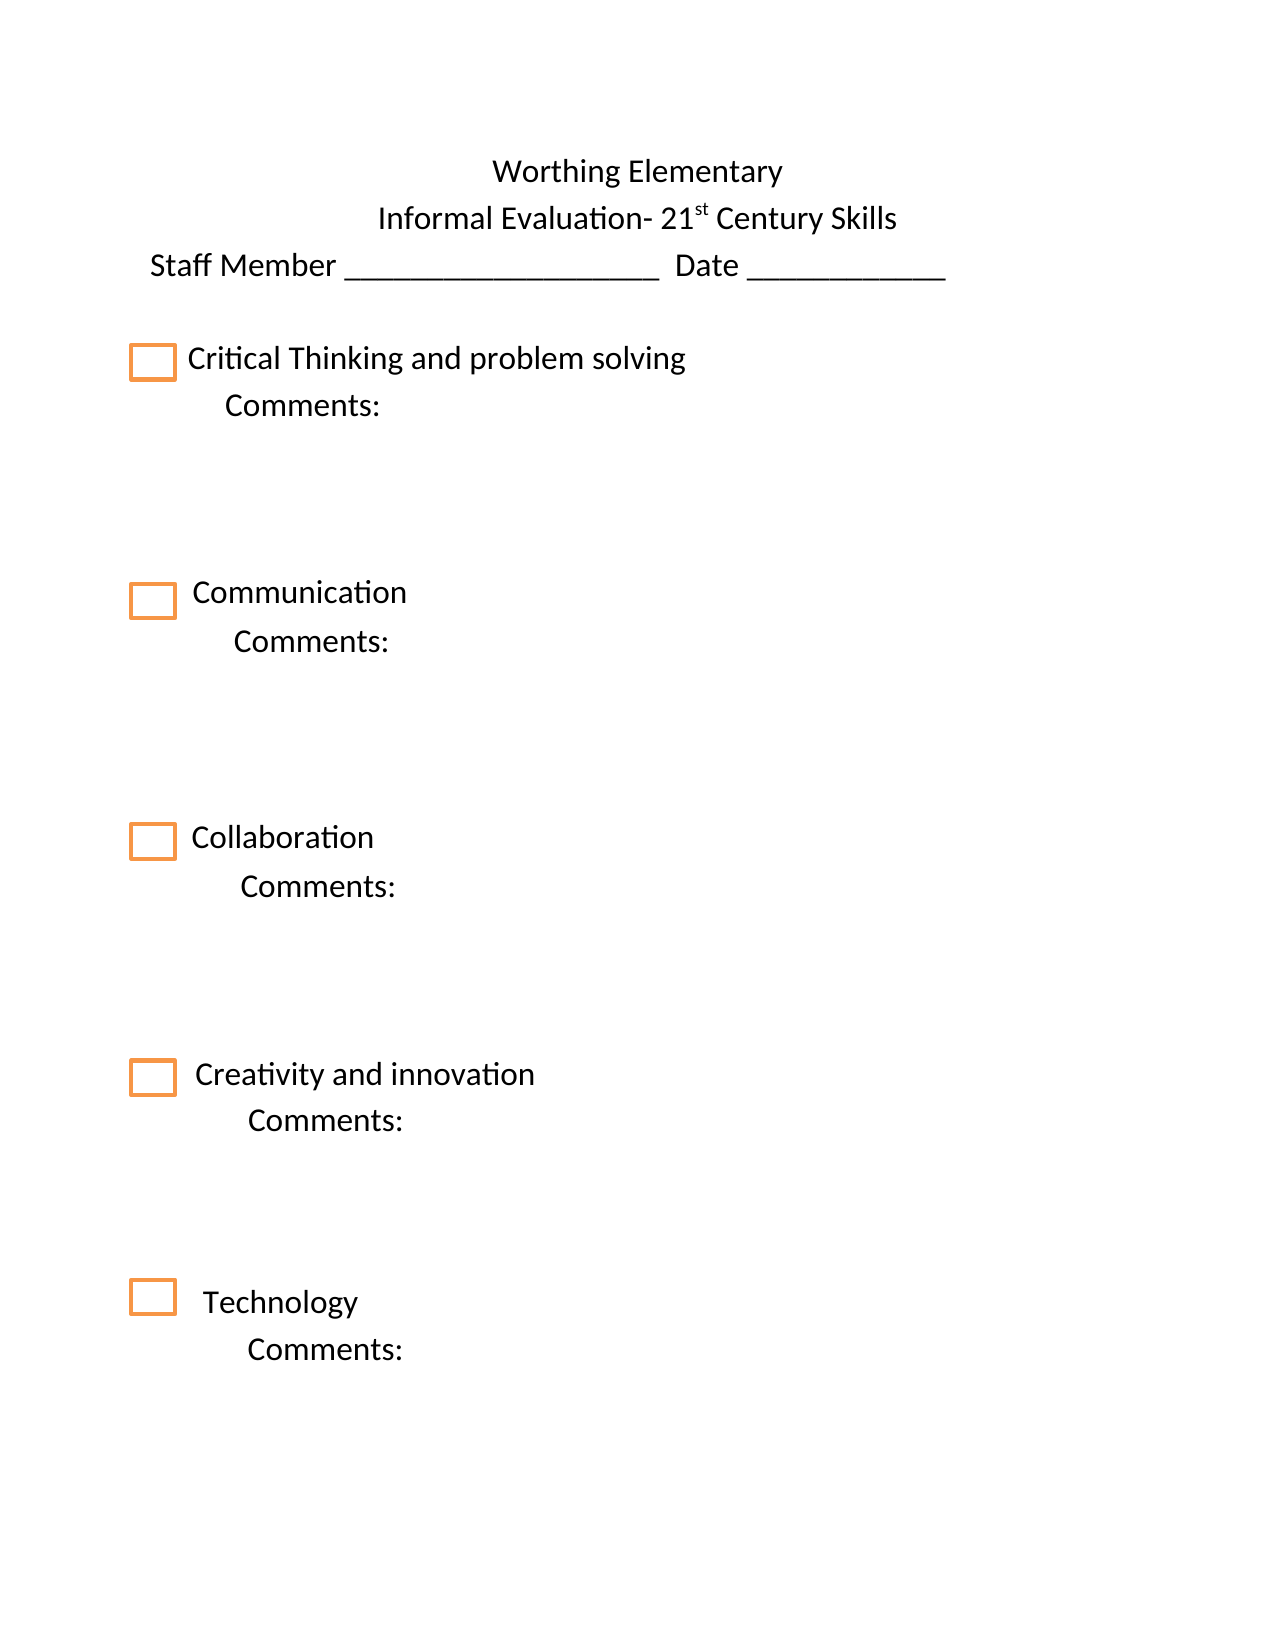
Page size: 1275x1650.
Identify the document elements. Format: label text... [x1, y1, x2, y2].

text Communication [150, 571, 1125, 612]
text Creativity and innovation [150, 1053, 1125, 1093]
text Staff Member ___________________ Date ____________ [150, 243, 1125, 284]
text Comments: [150, 1328, 1125, 1369]
text Critical Thinking and problem solving [150, 337, 1125, 378]
text Comments: [150, 1099, 1125, 1140]
text Collaboration [150, 816, 1125, 857]
text Comments: [150, 384, 1125, 424]
text Informal Evaluation- 21st Century Skills [150, 197, 1125, 237]
text Worthing Elementary [150, 150, 1125, 191]
text Comments: [150, 620, 1125, 661]
text Comments: [150, 866, 1125, 906]
text Technology [150, 1281, 1125, 1322]
